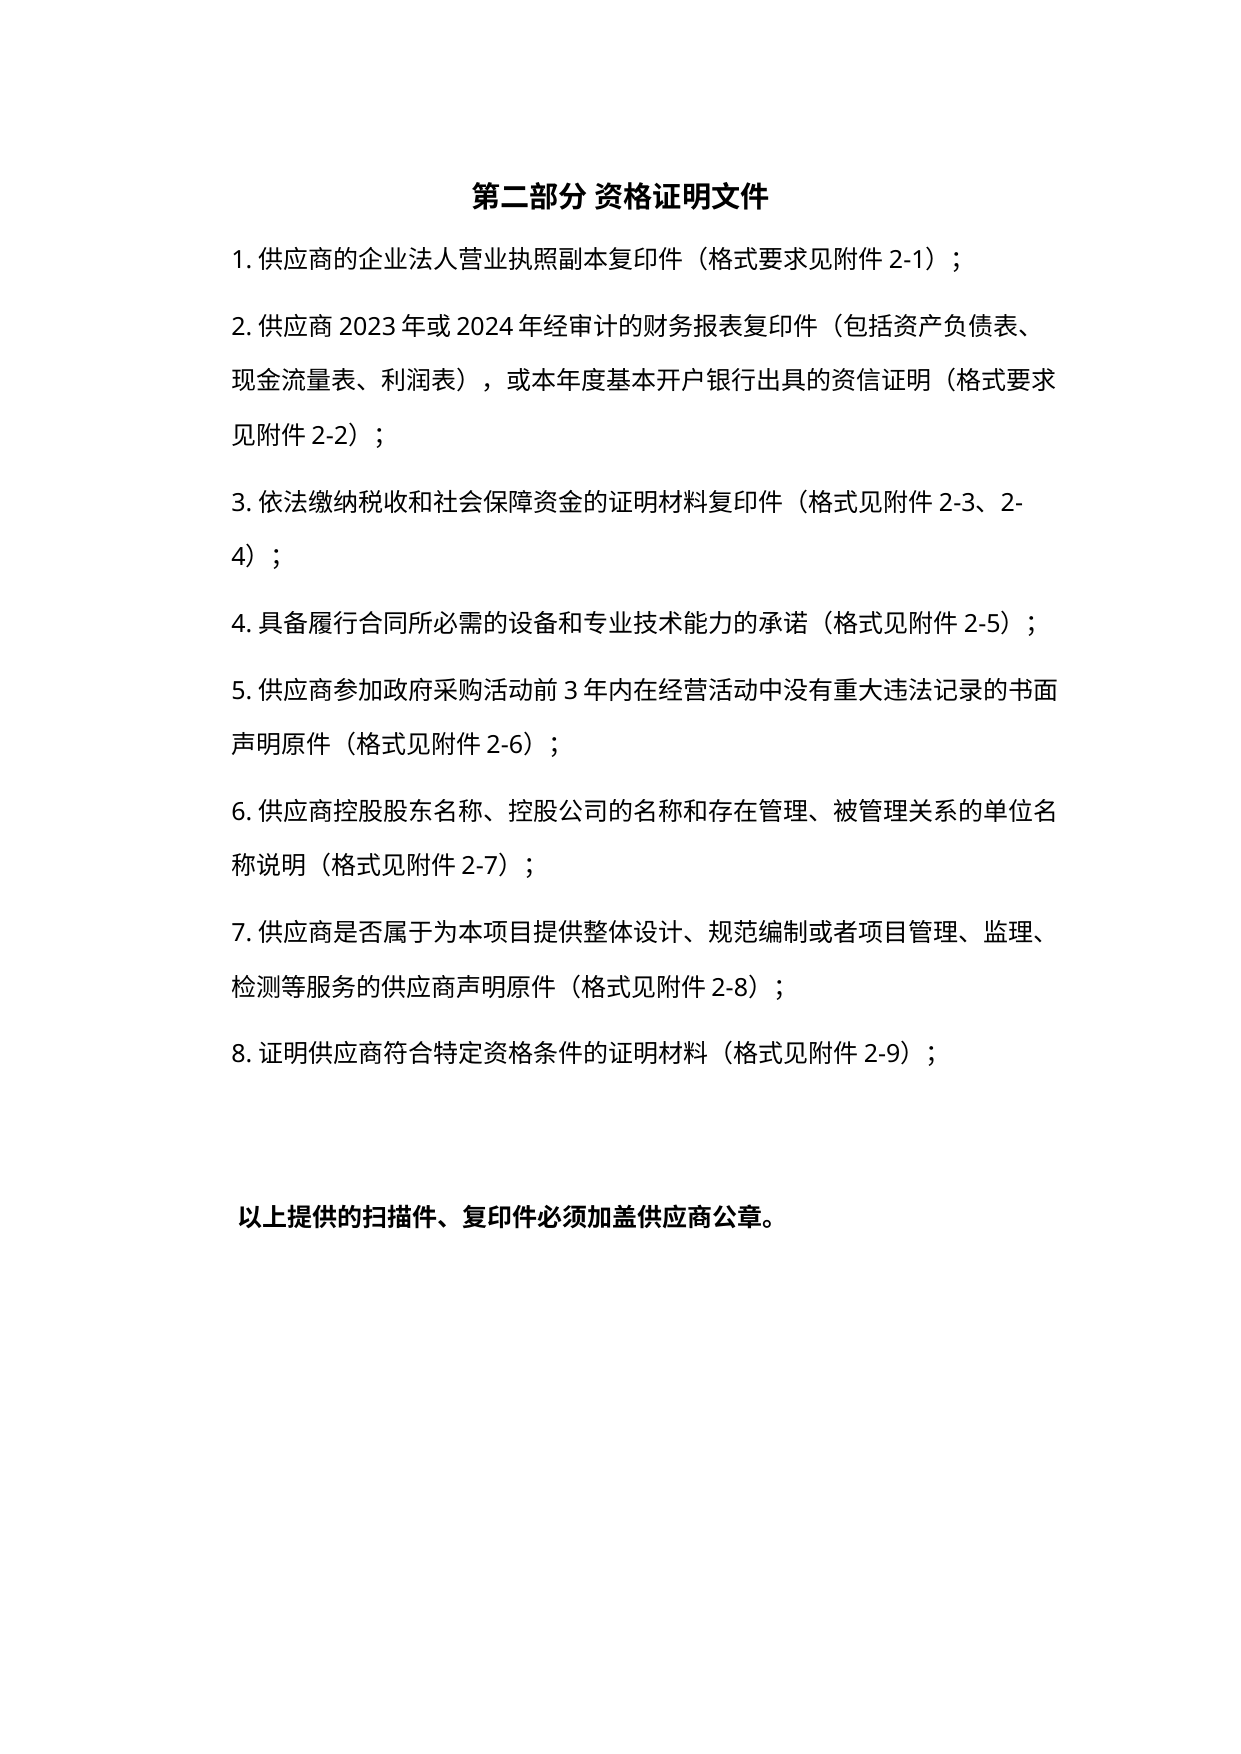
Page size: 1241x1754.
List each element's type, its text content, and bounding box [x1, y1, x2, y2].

text 以上提供的扫描件、复印件必须加盖供应商公章。 [187, 1183, 1053, 1248]
text 4. 具备履行合同所必需的设备和专业技术能力的承诺（格式见附件2-5）； [231, 603, 1059, 639]
text 5. 供应商参加政府采购活动前3年内在经营活动中没有重大违法记录的书面声明原件（格式见附件2-6）； [231, 670, 1059, 761]
text 6. 供应商控股股东名称、控股公司的名称和存在管理、被管理关系的单位名称说明（格式见附件2-7）； [231, 791, 1059, 882]
list 第二部分 资格证明文件 [187, 162, 1053, 227]
text 3. 依法缴纳税收和社会保障资金的证明材料复印件（格式见附件2-3、2-4）； [231, 482, 1059, 573]
text 1. 供应商的企业法人营业执照副本复印件（格式要求见附件2-1）； [231, 239, 1059, 276]
text 7. 供应商是否属于为本项目提供整体设计、规范编制或者项目管理、监理、检测等服务的供应商声明原件（格式见附件2-8）； [231, 913, 1059, 1003]
text 2. 供应商2023年或2024年经审计的财务报表复印件（包括资产负债表、现金流量表、利润表），或本年度基本开户银行出具的资信证明（格式要求见附件2-2）； [231, 306, 1059, 451]
text 8. 证明供应商符合特定资格条件的证明材料（格式见附件2-9）； [231, 1034, 1059, 1070]
